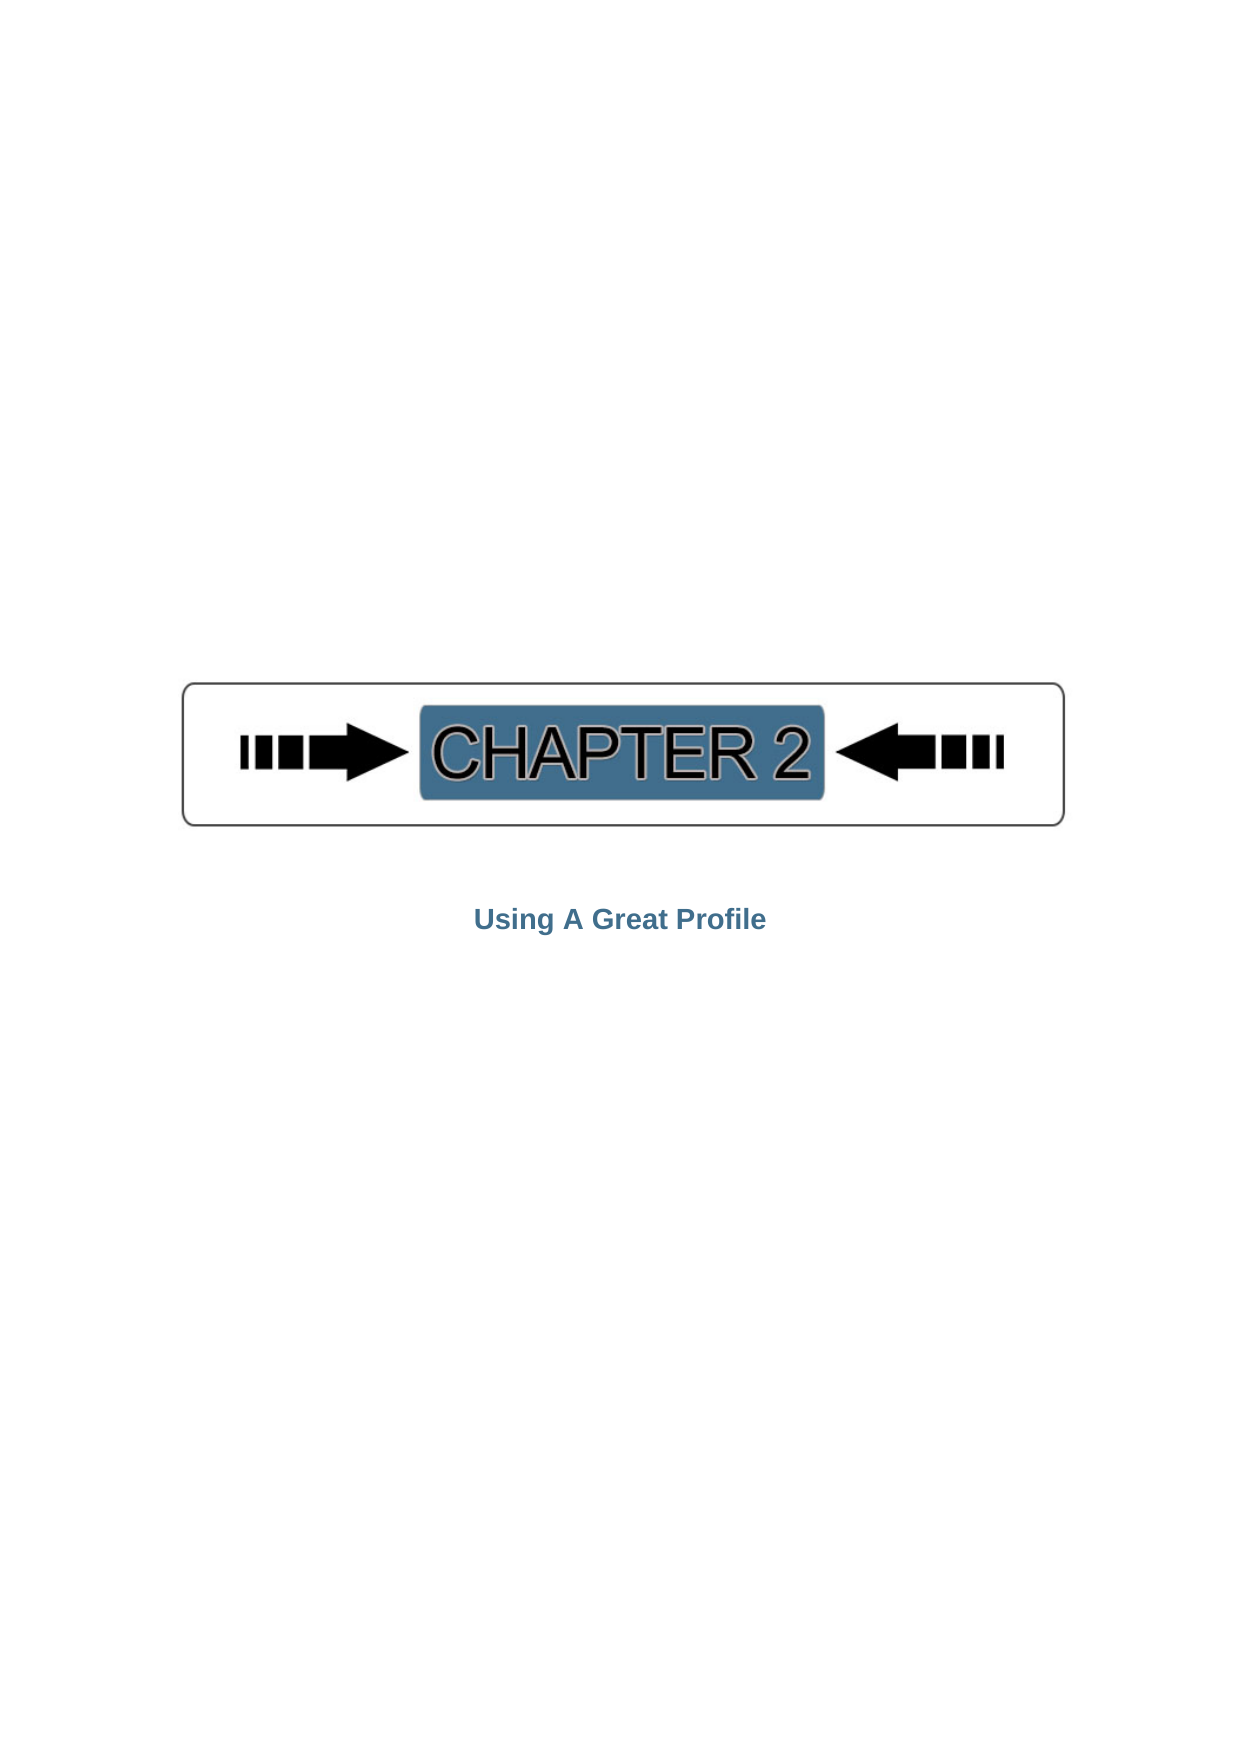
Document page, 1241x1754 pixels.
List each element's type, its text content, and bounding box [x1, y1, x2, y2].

picture [150, 660, 1091, 849]
subtitle Using A Great Profile [150, 902, 1090, 936]
